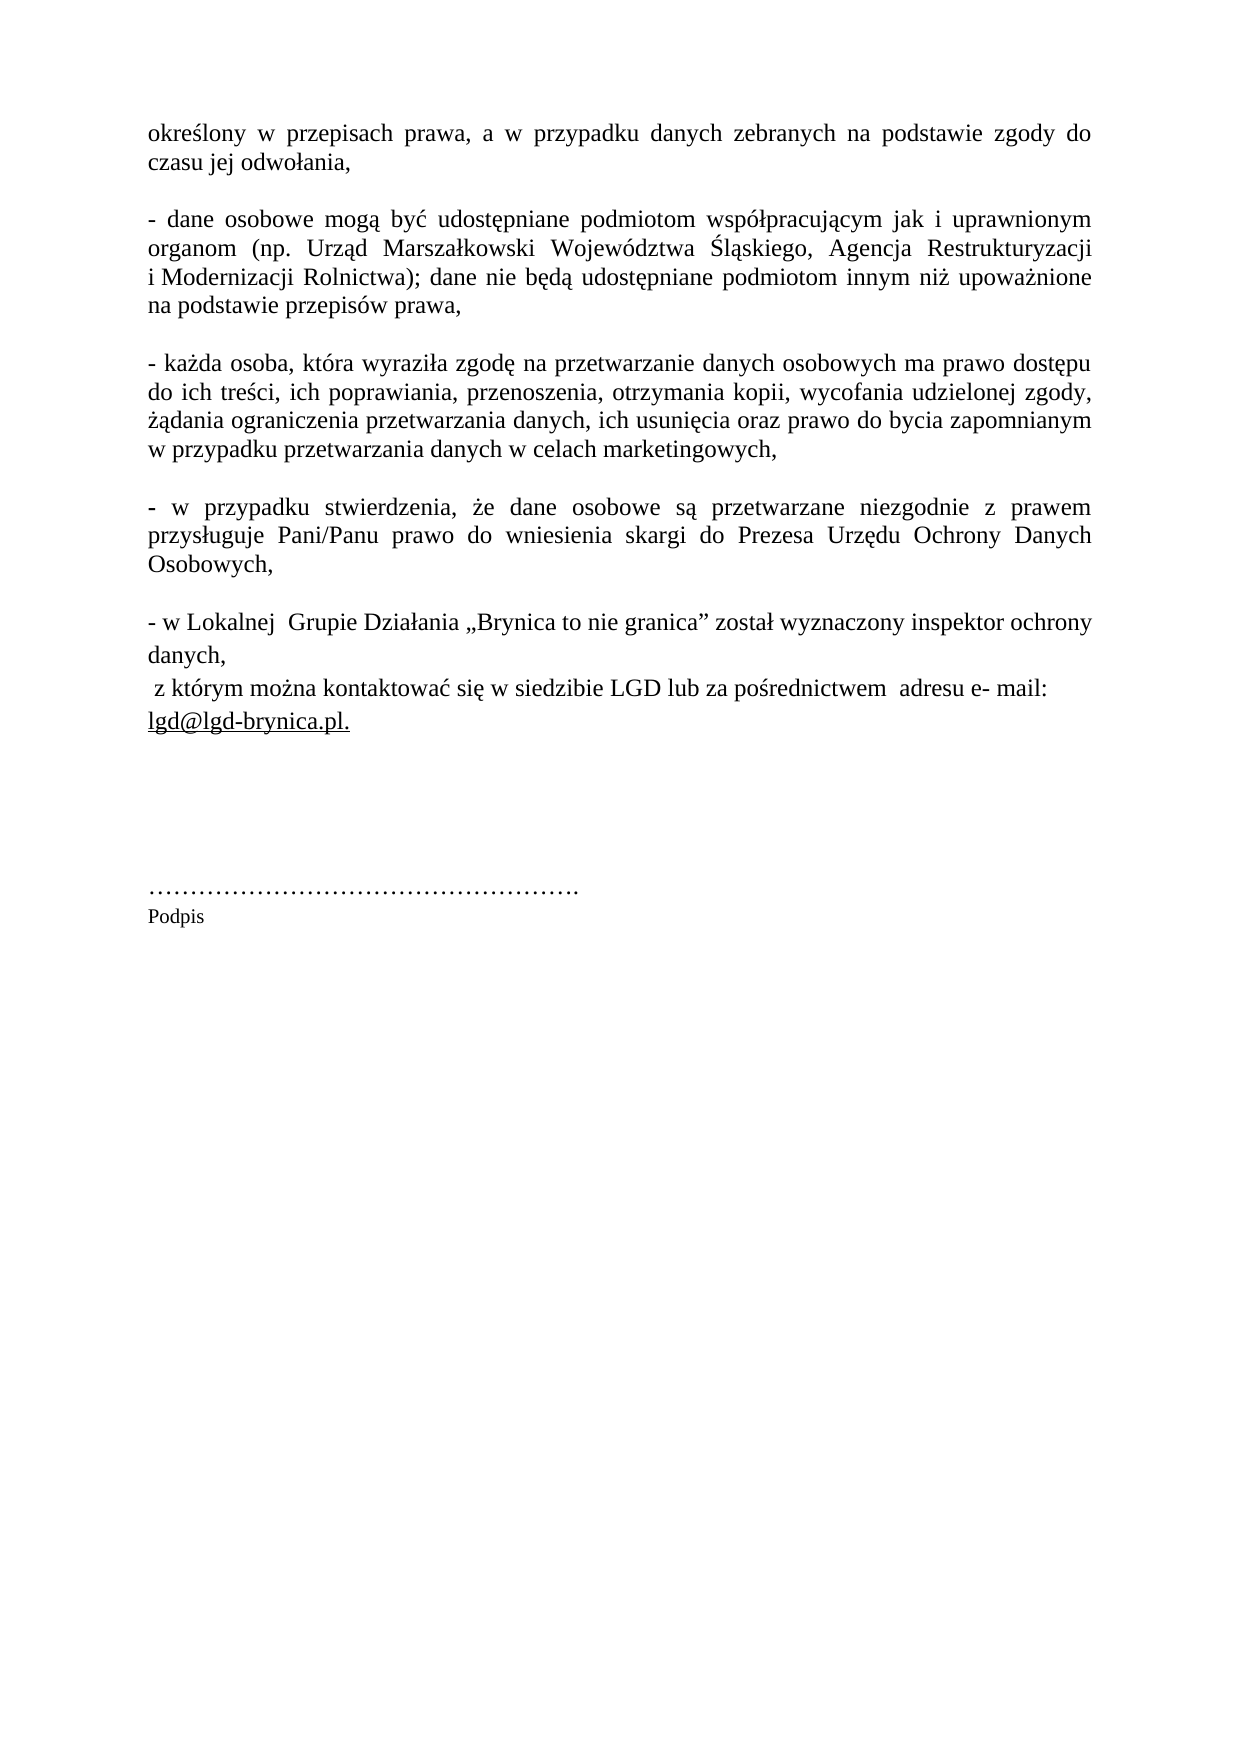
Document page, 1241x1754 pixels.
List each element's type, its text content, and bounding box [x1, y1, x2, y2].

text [148, 118, 1093, 176]
text ……………………………………………. [148, 871, 1093, 900]
text - w przypadku stwierdzenia, że dane osobowe są przetwarzane niezgodnie z prawem przysługuje Pani/Panu prawo do wniesienia skargi do Prezesa Urzędu Ochrony Danych Osobowych, [148, 492, 1093, 578]
text - każda osoba, która wyraziła zgodę na przetwarzanie danych osobowych ma prawo dostępu do ich treści, ich poprawiania, przenoszenia, otrzymania kopii, wycofania udzielonej zgody, żądania ograniczenia przetwarzania danych, ich usunięcia oraz prawo do bycia zapomnianym w przypadku przetwarzania danych w celach marketingowych, [148, 348, 1093, 463]
text - dane osobowe mogą być udostępniane podmiotom współpracującym jak i uprawnionym organom (np. Urząd Marszałkowski Województwa Śląskiego, Agencja Restrukturyzacji i Modernizacji Rolnictwa); dane nie będą udostępniane podmiotom innym niż upoważnione na podstawie przepisów prawa, [148, 204, 1093, 319]
text - w Lokalnej Grupie Działania „Brynica to nie granica” został wyznaczony inspektor ochrony danych, z którym można kontaktować się w siedzibie LGD lub za pośrednictwem adresu e- mail: lgd@lgd-brynica.pl. [148, 607, 1093, 735]
text Podpis [148, 904, 1093, 928]
